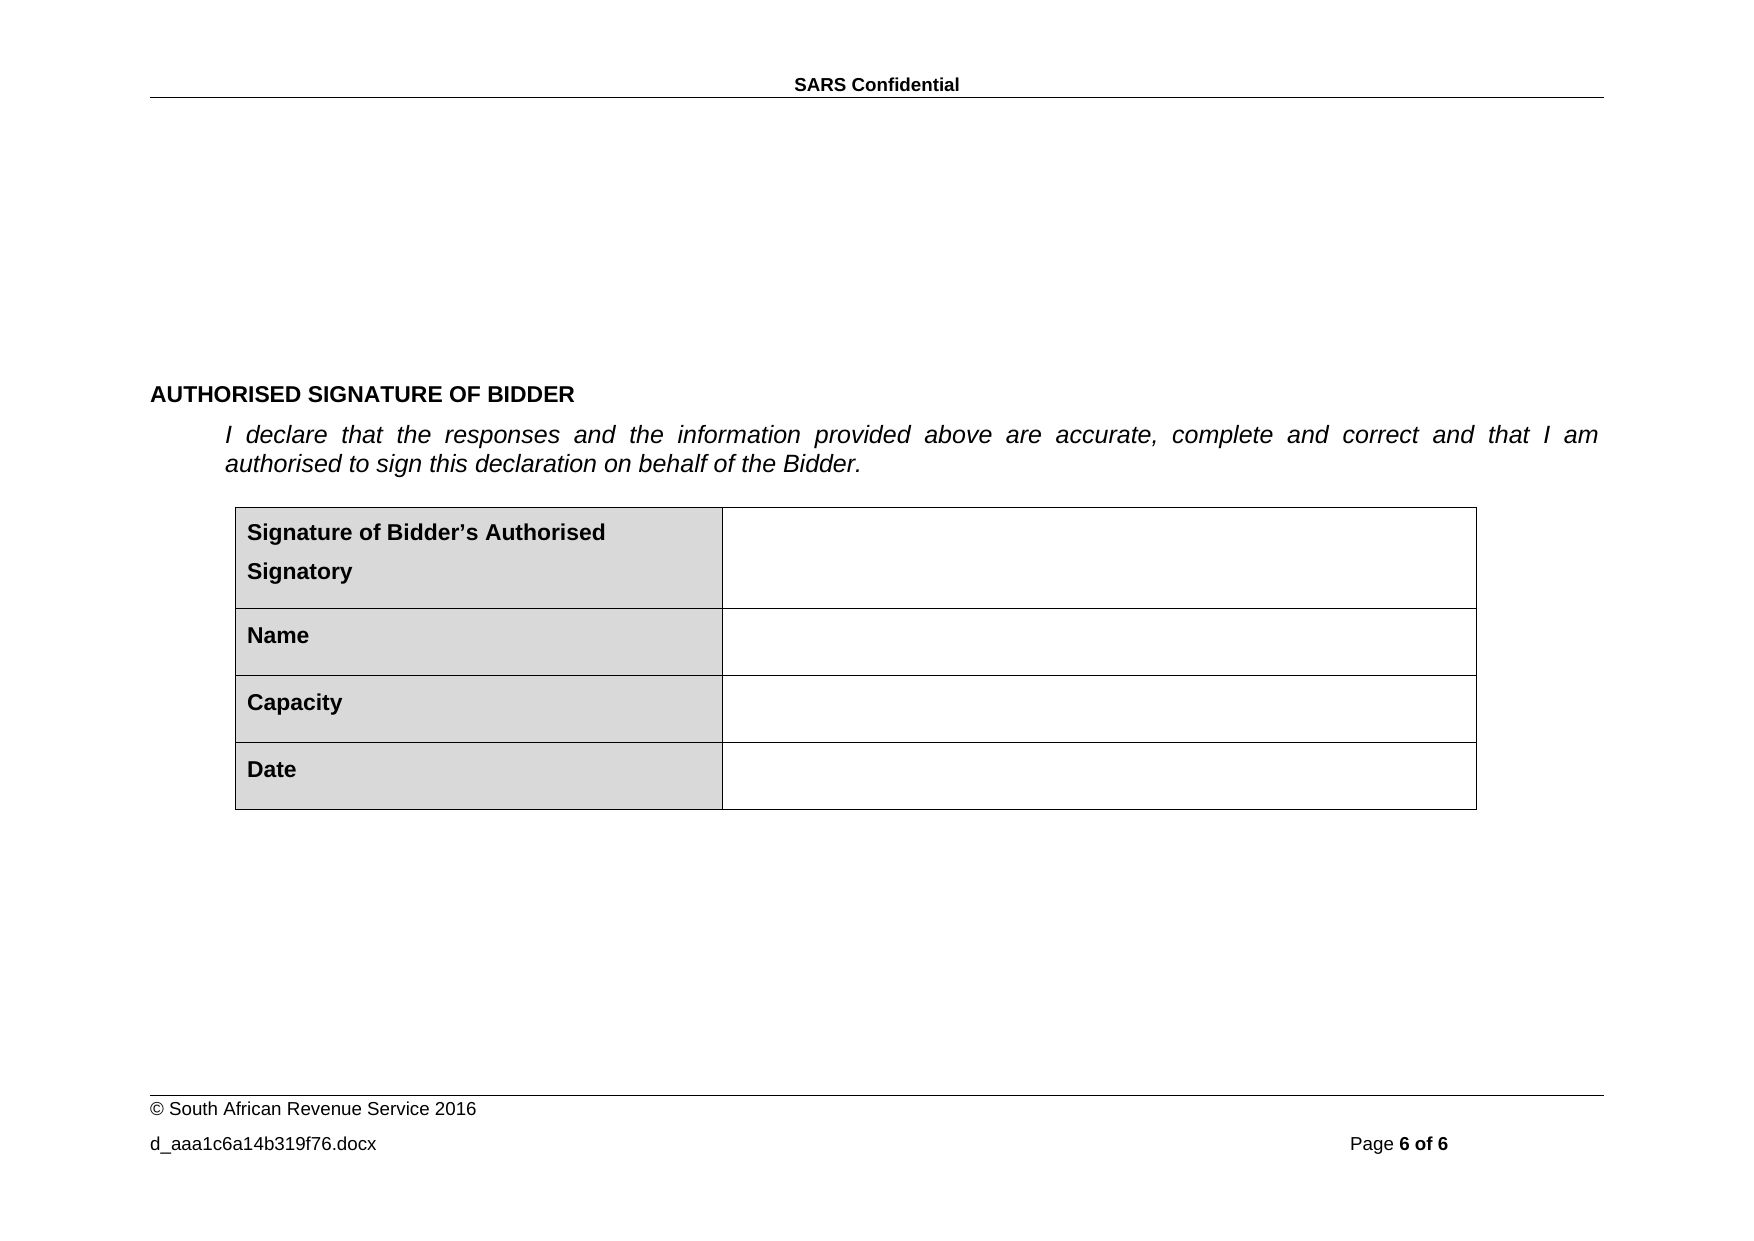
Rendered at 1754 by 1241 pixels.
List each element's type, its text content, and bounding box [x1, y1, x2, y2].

table_cell Name [236, 609, 722, 675]
table_cell Date [236, 743, 722, 809]
text I declare that the responses and the information provided above are accurate, complete and correct and that I am authorised to sign this declaration on behalf of the Bidder. [225, 420, 1604, 478]
table_cell [723, 676, 1476, 742]
table_header [723, 508, 1476, 608]
table_cell [723, 743, 1476, 809]
text Authorised Signature of Bidder [150, 381, 1604, 407]
table_cell [723, 609, 1476, 675]
table_header Signature of Bidder’s Authorised Signatory [236, 508, 722, 608]
table_cell Capacity [236, 676, 722, 742]
